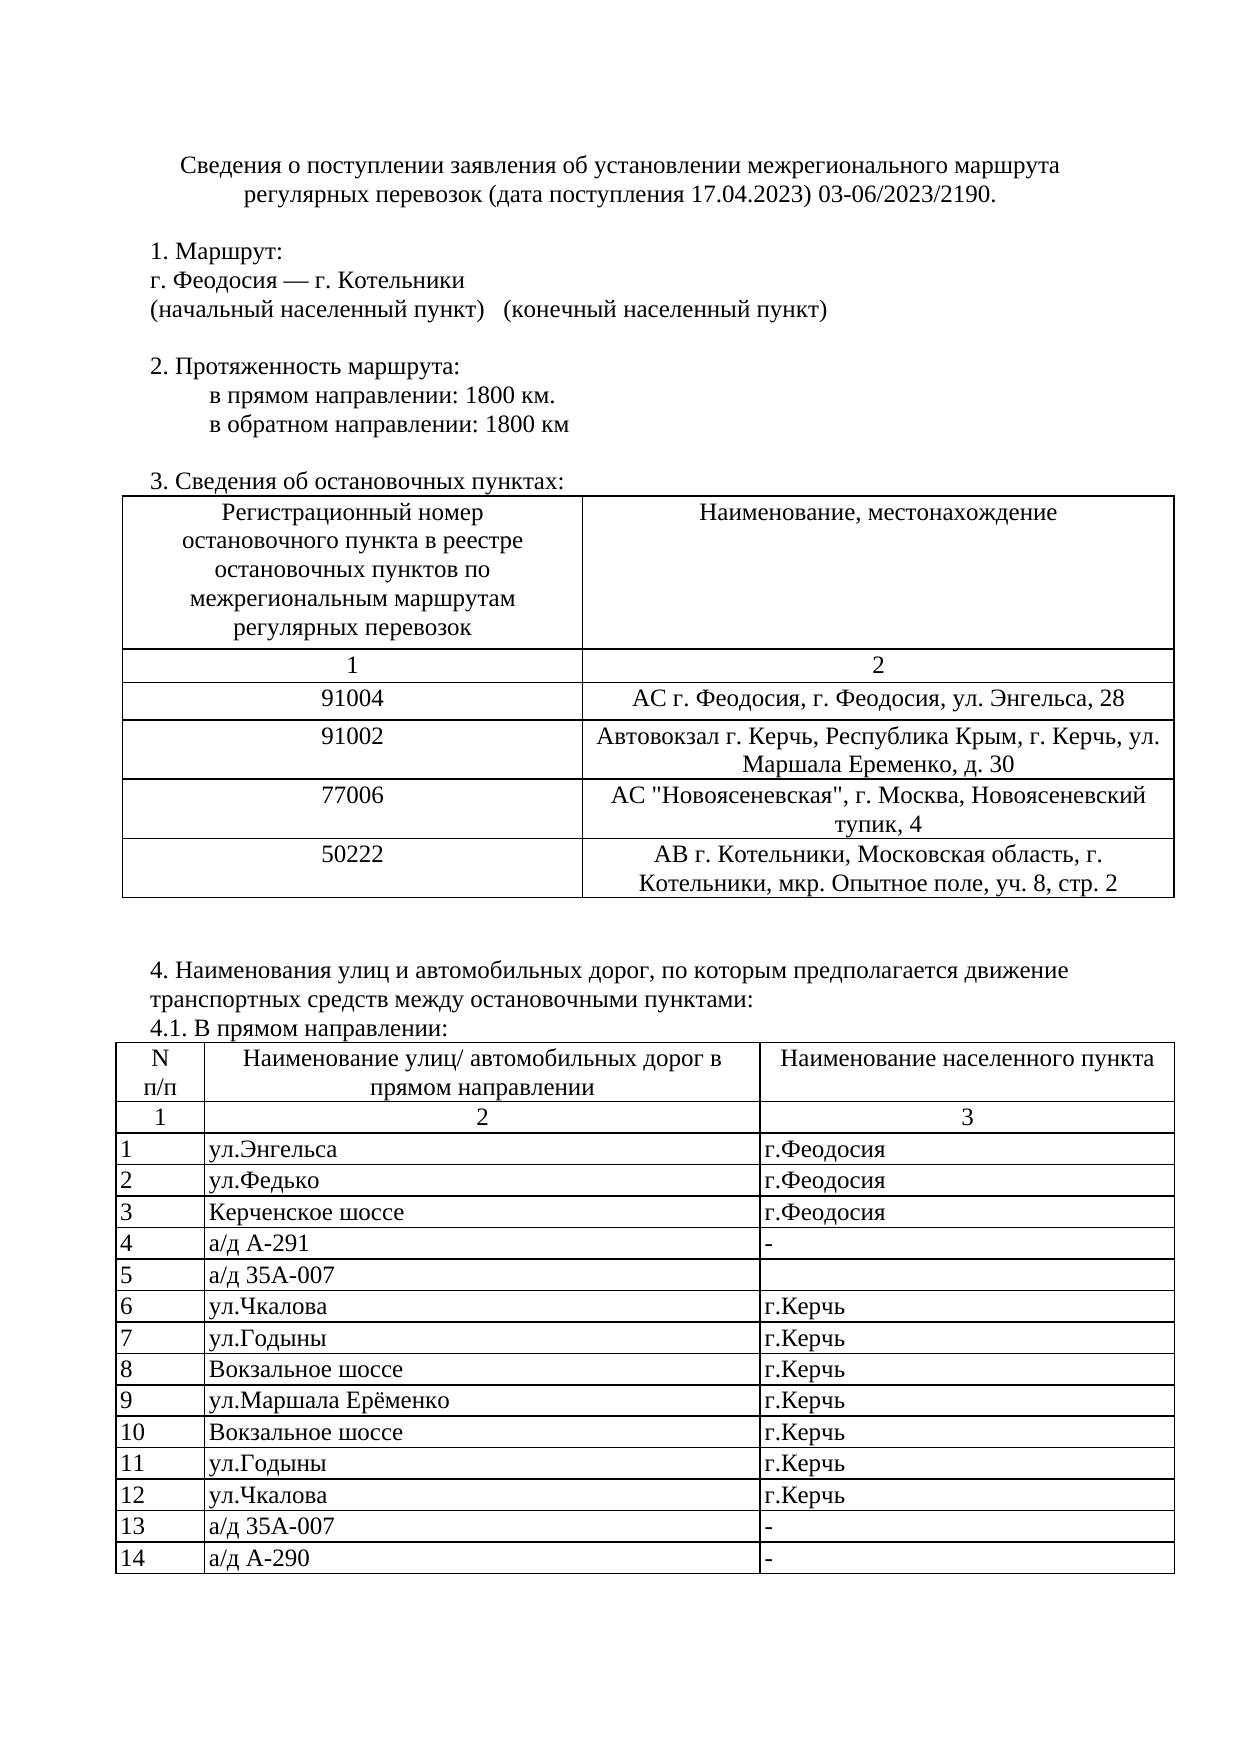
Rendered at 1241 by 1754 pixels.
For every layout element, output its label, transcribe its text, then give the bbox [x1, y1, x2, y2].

table_cell а/д 35А-007 [205, 1260, 759, 1289]
table_cell 1 [123, 650, 582, 681]
table_cell ул.Годыны [205, 1448, 759, 1478]
text 1. Маршрут: [150, 236, 1090, 265]
table_cell г.Феодосия [761, 1134, 1174, 1164]
table_cell а/д А-290 [205, 1543, 759, 1573]
table_cell 5 [117, 1260, 204, 1289]
table_cell 11 [117, 1448, 204, 1478]
table_cell - [761, 1228, 1174, 1258]
table_cell 3 [761, 1102, 1174, 1132]
text 4. Наименования улиц и автомобильных дорог, по которым предполагается движение транспортных средств между остановочными пунктами: [150, 956, 1090, 1013]
table_cell 2 [205, 1102, 759, 1132]
table_cell а/д А-291 [205, 1228, 759, 1258]
table_cell 91004 [123, 683, 582, 719]
table_cell 6 [117, 1291, 204, 1321]
table_cell 4 [117, 1228, 204, 1258]
table_cell 7 [117, 1323, 204, 1352]
table_cell ул.Чкалова [205, 1480, 759, 1510]
table_cell АС г. Феодосия, г. Феодосия, ул. Энгельса, 28 [583, 683, 1173, 719]
table_cell АВ г. Котельники, Московская область, г. Котельники, мкр. Опытное поле, уч. 8, стр. 2 [583, 839, 1173, 896]
table_cell 2 [583, 650, 1173, 681]
table_cell 1 [117, 1134, 204, 1164]
table_cell 14 [117, 1543, 204, 1573]
text 3. Сведения об остановочных пунктах: [150, 466, 1090, 495]
table_cell 3 [117, 1197, 204, 1227]
table_cell г.Феодосия [761, 1197, 1174, 1227]
table_cell ул.Маршала Ерёменко [205, 1386, 759, 1415]
table_cell ул.Федько [205, 1165, 759, 1195]
table_cell Автовокзал г. Керчь, Республика Крым, г. Керчь, ул. Маршала Еременко, д. 30 [583, 721, 1173, 778]
table_cell 10 [117, 1417, 204, 1447]
table_cell 9 [117, 1386, 204, 1415]
table_cell 12 [117, 1480, 204, 1510]
table_cell ул.Чкалова [205, 1291, 759, 1321]
table_cell 91002 [123, 721, 582, 778]
table_cell Вокзальное шоссе [205, 1354, 759, 1384]
table_cell ул.Годыны [205, 1323, 759, 1352]
table_cell - [761, 1543, 1174, 1573]
table_cell г.Феодосия [761, 1165, 1174, 1195]
table_cell - [761, 1511, 1174, 1541]
table_cell АС "Новоясеневская", г. Москва, Новоясеневский тупик, 4 [583, 780, 1173, 837]
table_cell 1 [117, 1102, 204, 1132]
table_header Регистрационный номер остановочного пункта в реестре остановочных пунктов по межрегиональным маршрутам регулярных перевозок [123, 497, 582, 648]
table_cell г.Керчь [761, 1291, 1174, 1321]
table_cell г.Керчь [761, 1448, 1174, 1478]
table_cell ул.Энгельса [205, 1134, 759, 1164]
table_cell г.Керчь [761, 1386, 1174, 1415]
table_cell [761, 1260, 1174, 1289]
table_header N п/п [117, 1043, 204, 1101]
table_cell Вокзальное шоссе [205, 1417, 759, 1447]
table_header Наименование, местонахождение [583, 497, 1173, 648]
text в прямом направлении: 1800 км. [150, 380, 1090, 409]
table_cell 77006 [123, 780, 582, 837]
table_cell 13 [117, 1511, 204, 1541]
table_cell г.Керчь [761, 1417, 1174, 1447]
text Сведения о поступлении заявления об установлении межрегионального маршрута регулярных перевозок (дата поступления 17.04.2023) 03-06/2023/2190. [150, 150, 1090, 207]
table_cell 8 [117, 1354, 204, 1384]
table_cell г.Керчь [761, 1323, 1174, 1352]
text 2. Протяженность маршрута: [150, 351, 1090, 380]
text г. Феодосия — г. Котельники [150, 265, 1090, 294]
text 4.1. В прямом направлении: [150, 1013, 1090, 1042]
table_cell а/д 35А-007 [205, 1511, 759, 1541]
table_cell г.Керчь [761, 1354, 1174, 1384]
table_cell 2 [117, 1165, 204, 1195]
text в обратном направлении: 1800 км [150, 409, 1090, 437]
table_header Наименование населенного пункта [761, 1043, 1174, 1101]
table_header Наименование улиц/ автомобильных дорог в прямом направлении [205, 1043, 759, 1101]
table_cell г.Керчь [761, 1480, 1174, 1510]
text (начальный населенный пункт) (конечный населенный пункт) [150, 294, 1090, 322]
table_cell Керченское шоссе [205, 1197, 759, 1227]
table_cell 50222 [123, 839, 582, 896]
